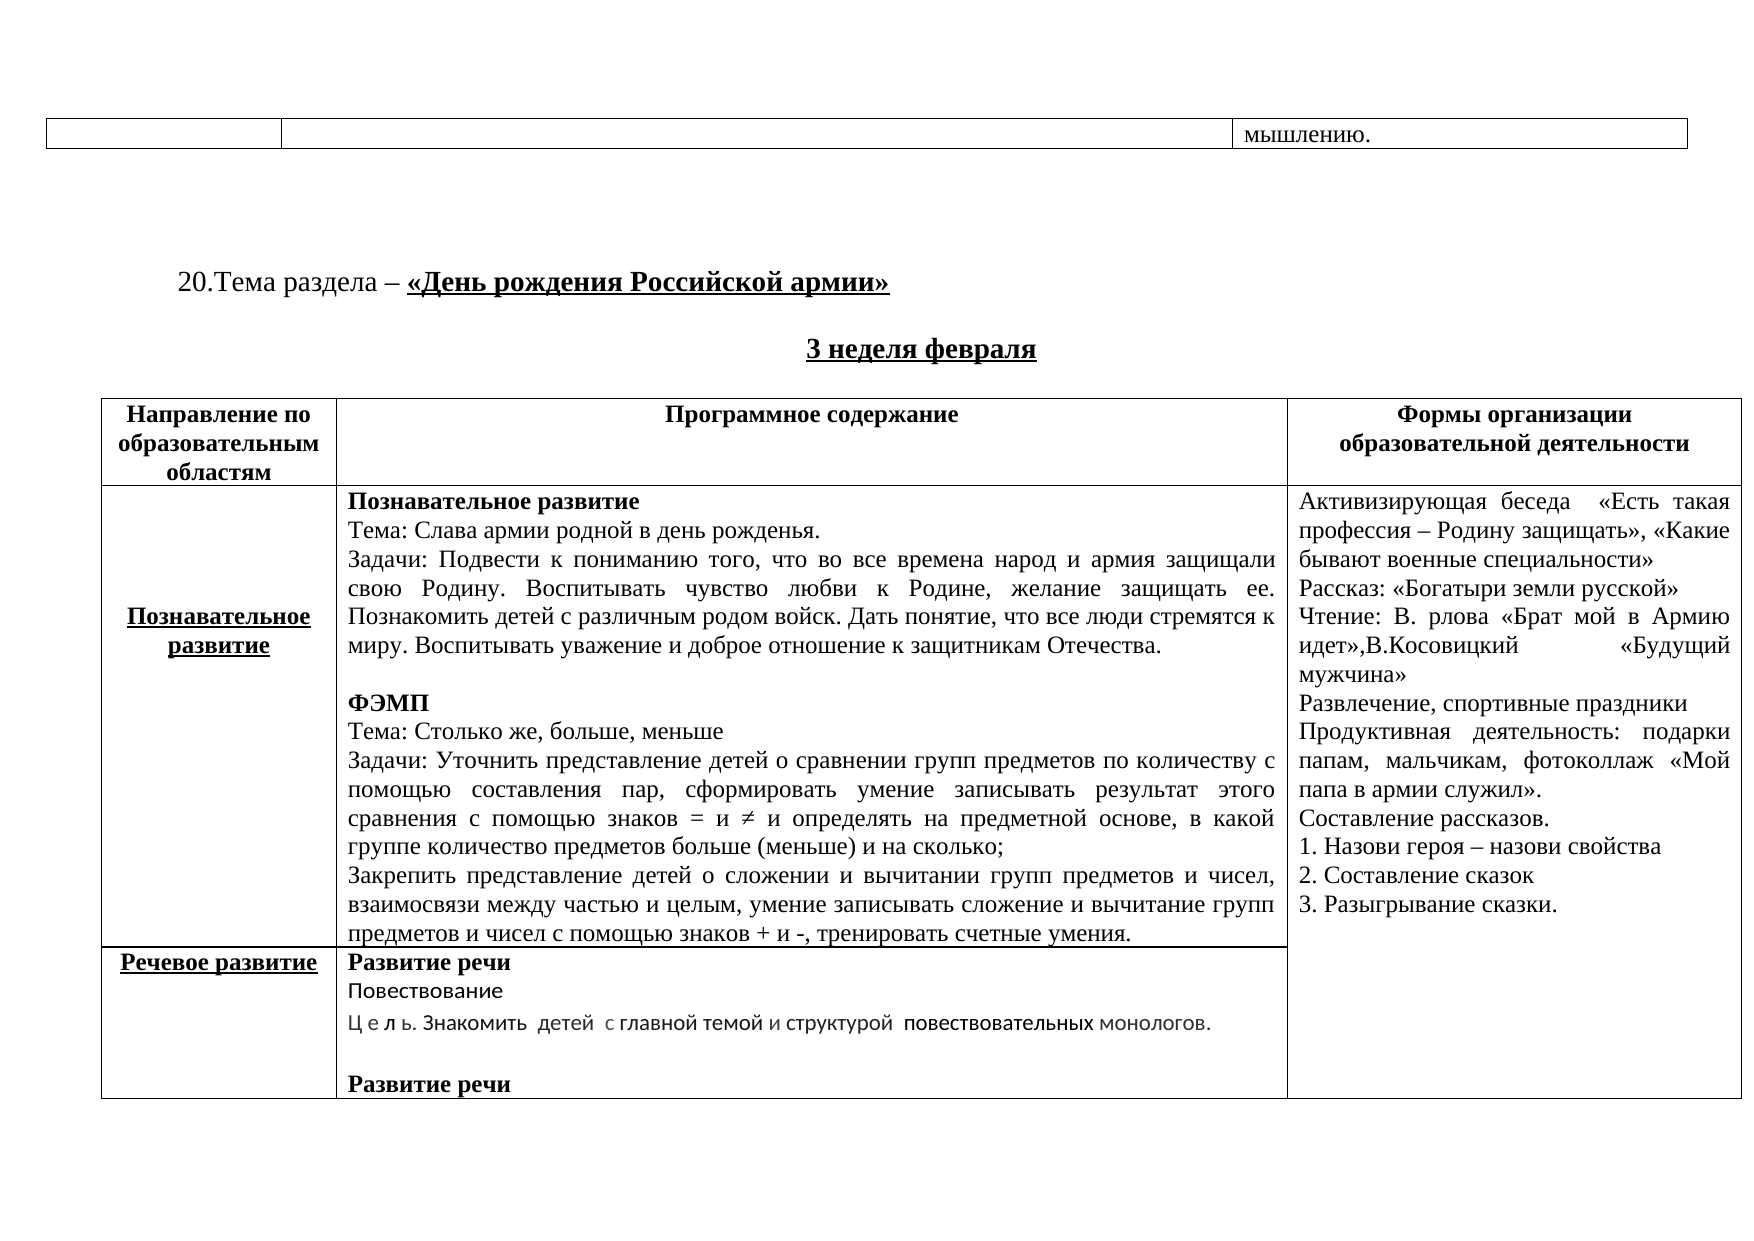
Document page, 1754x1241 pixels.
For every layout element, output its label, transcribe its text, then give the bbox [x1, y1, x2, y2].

table_cell Речевое развитие [102, 948, 336, 1098]
table_cell Познавательное развитие Тема: Слава армии родной в день рожденья. Задачи: Подвести к пониманию того, что во все времена народ и армия защищали свою Родину. Воспитывать чувство любви к Родине, желание защищать ее. Познакомить детей с различным родом войск. Дать понятие, что все люди стремятся к миру. Воспитывать уважение и доброе отношение к защитникам Отечества. ФЭМП Тема: Столько же, больше, меньше Задачи: Уточнить представление детей о сравнении групп предметов по количеству с помощью составления пар, сформировать умение записывать результат этого сравнения с помощью знаков = и ≠ и определять на предметной основе, в какой группе количество предметов больше (меньше) и на сколько; Закрепить представление детей о сложении и вычитании групп предметов и чисел, взаимосвязи между частью и целым, умение записывать сложение и вычитание групп предметов и чисел с помощью знаков + и -, тренировать счетные умения. [337, 486, 1287, 946]
table_header Программное содержание [337, 399, 1287, 485]
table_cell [282, 119, 1232, 148]
table_cell Активизирующая беседа «Есть такая профессия – Родину защищать», «Какие бывают военные специальности» Рассказ: «Богатыри земли русской» Чтение: В. рлова «Брат мой в Армию идет»,В.Косовицкий «Будущий мужчина» Развлечение, спортивные праздники Продуктивная деятельность: подарки папам, мальчикам, фотоколлаж «Мой папа в армии служил». Составление рассказов. 1. Назови героя – назови свойства 2. Составление сказок 3. Разыгрывание сказки. Д/игра «Пара». Игра «Поймай звук», «Определи место звука». [1288, 486, 1741, 1098]
text 3 неделя февраля [177, 331, 1665, 364]
table_header Формы организации образовательной деятельности [1288, 399, 1741, 485]
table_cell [337, 948, 1287, 1098]
table_header Направление по образовательным областям [102, 399, 336, 485]
table_cell Познавательное развитие [102, 486, 336, 946]
text 20.Тема раздела – «День рождения Российской армии» [177, 264, 1665, 297]
